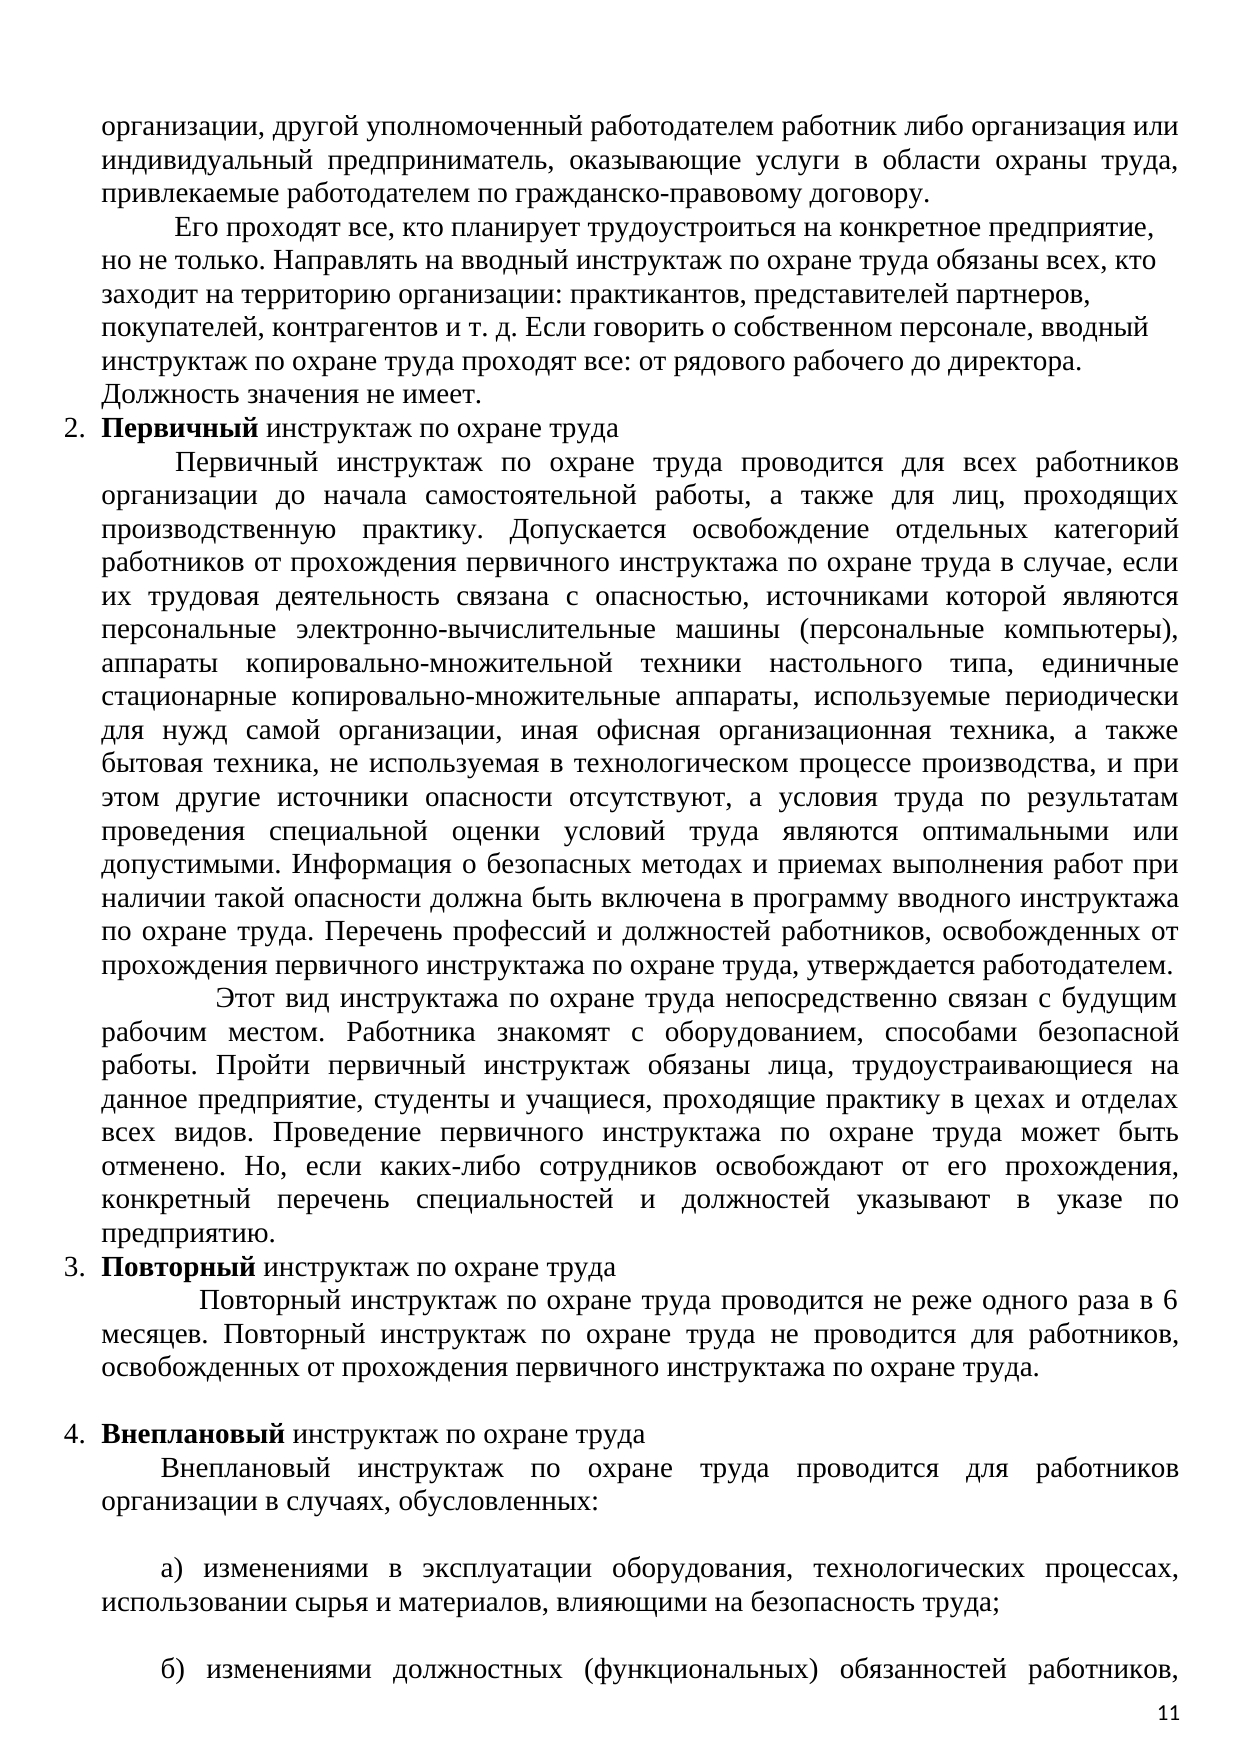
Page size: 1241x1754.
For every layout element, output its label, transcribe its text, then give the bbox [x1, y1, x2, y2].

list Первичный инструктаж по охране труда [64, 410, 1180, 444]
text Первичный инструктаж по охране труда проводится для всех работников организации до начала самостоятельной работы, а также для лиц, проходящих производственную практику. Допускается освобождение отдельных категорий работников от прохождения первичного инструктажа по охране труда в случае, если их трудовая деятельность связана с опасностью, источниками которой являются персональные электронно-вычислительные машины (персональные компьютеры), аппараты копировально-множительной техники настольного типа, единичные стационарные копировально-множительные аппараты, используемые периодически для нужд самой организации, иная офисная организационная техника, а также бытовая техника, не используемая в технологическом процессе производства, и при этом другие источники опасности отсутствуют, а условия труда по результатам проведения специальной оценки условий труда являются оптимальными или допустимыми. Информация о безопасных методах и приемах выполнения работ при наличии такой опасности должна быть включена в программу вводного инструктажа по охране труда. Перечень профессий и должностей работников, освобожденных от прохождения первичного инструктажа по охране труда, утверждается работодателем. [101, 444, 1180, 980]
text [101, 108, 1180, 209]
text Его проходят все, кто планирует трудоустроиться на конкретное предприятие, но не только. Направлять на вводный инструктаж по охране труда обязаны всех, кто заходит на территорию организации: практикантов, представителей партнеров, покупателей, контрагентов и т. д. Если говорить о собственном персонале, вводный инструктаж по охране труда проходят все: от рядового рабочего до директора. Должность значения не имеет. [101, 209, 1180, 410]
text Повторный инструктаж по охране труда проводится не реже одного раза в 6 месяцев. Повторный инструктаж по охране труда не проводится для работников, освобожденных от прохождения первичного инструктажа по охране труда. [101, 1282, 1180, 1383]
text Этот вид инструктажа по охране труда непосредственно связан с будущим рабочим местом. Работника знакомят с оборудованием, способами безопасной работы. Пройти первичный инструктаж обязаны лица, трудоустраивающиеся на данное предприятие, студенты и учащиеся, проходящие практику в цехах и отделах всех видов. Проведение первичного инструктажа по охране труда может быть отменено. Но, если каких-либо сотрудников освобождают от его прохождения, конкретный перечень специальностей и должностей указывают в указе по предприятию. [101, 980, 1180, 1249]
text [101, 1651, 1180, 1685]
text а) изменениями в эксплуатации оборудования, технологических процессах, использовании сырья и материалов, влияющими на безопасность труда; [101, 1551, 1180, 1618]
list Внеплановый инструктаж по охране труда [64, 1416, 1180, 1450]
text Внеплановый инструктаж по охране труда проводится для работников организации в случаях, обусловленных: [101, 1450, 1180, 1517]
list Повторный инструктаж по охране труда [64, 1249, 1180, 1282]
